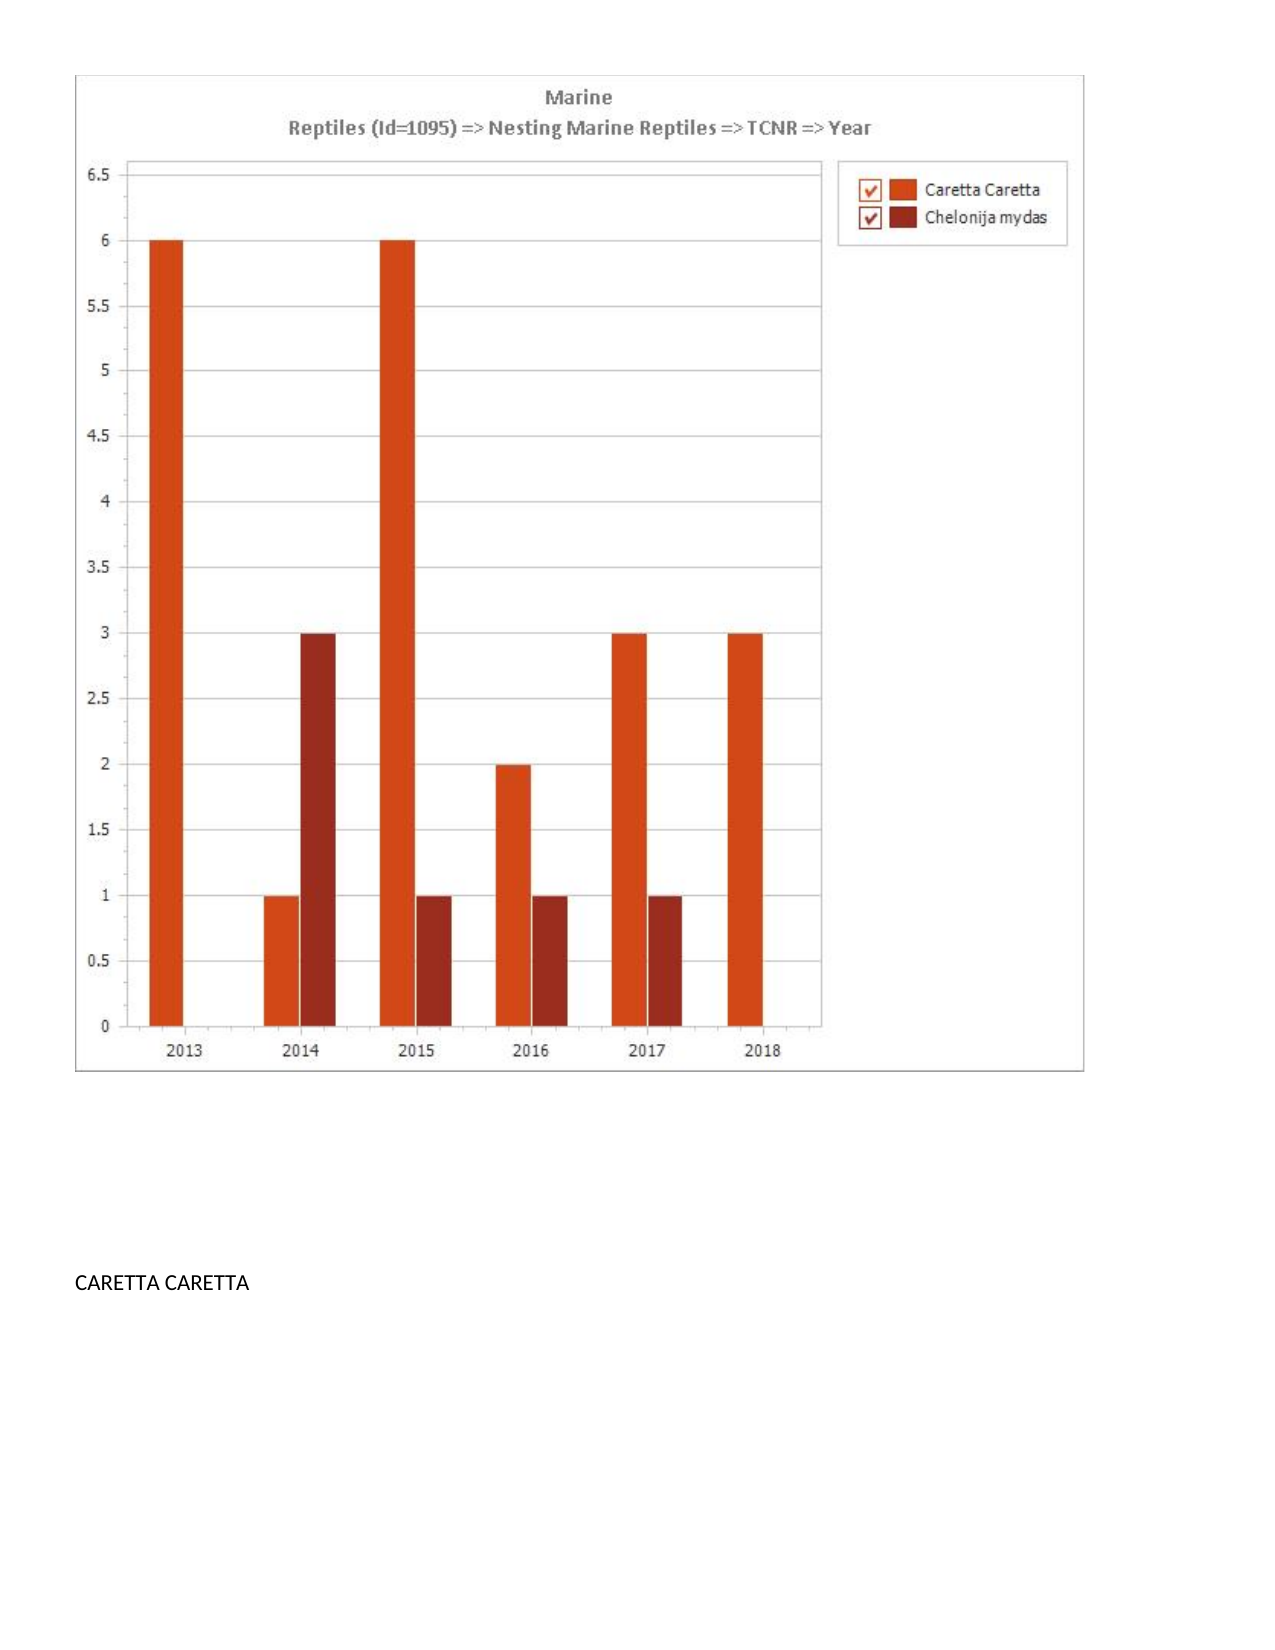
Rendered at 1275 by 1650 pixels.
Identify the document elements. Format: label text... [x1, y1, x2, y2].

text CARETTA CARETTA [75, 1268, 1200, 1296]
picture [75, 75, 1085, 1072]
